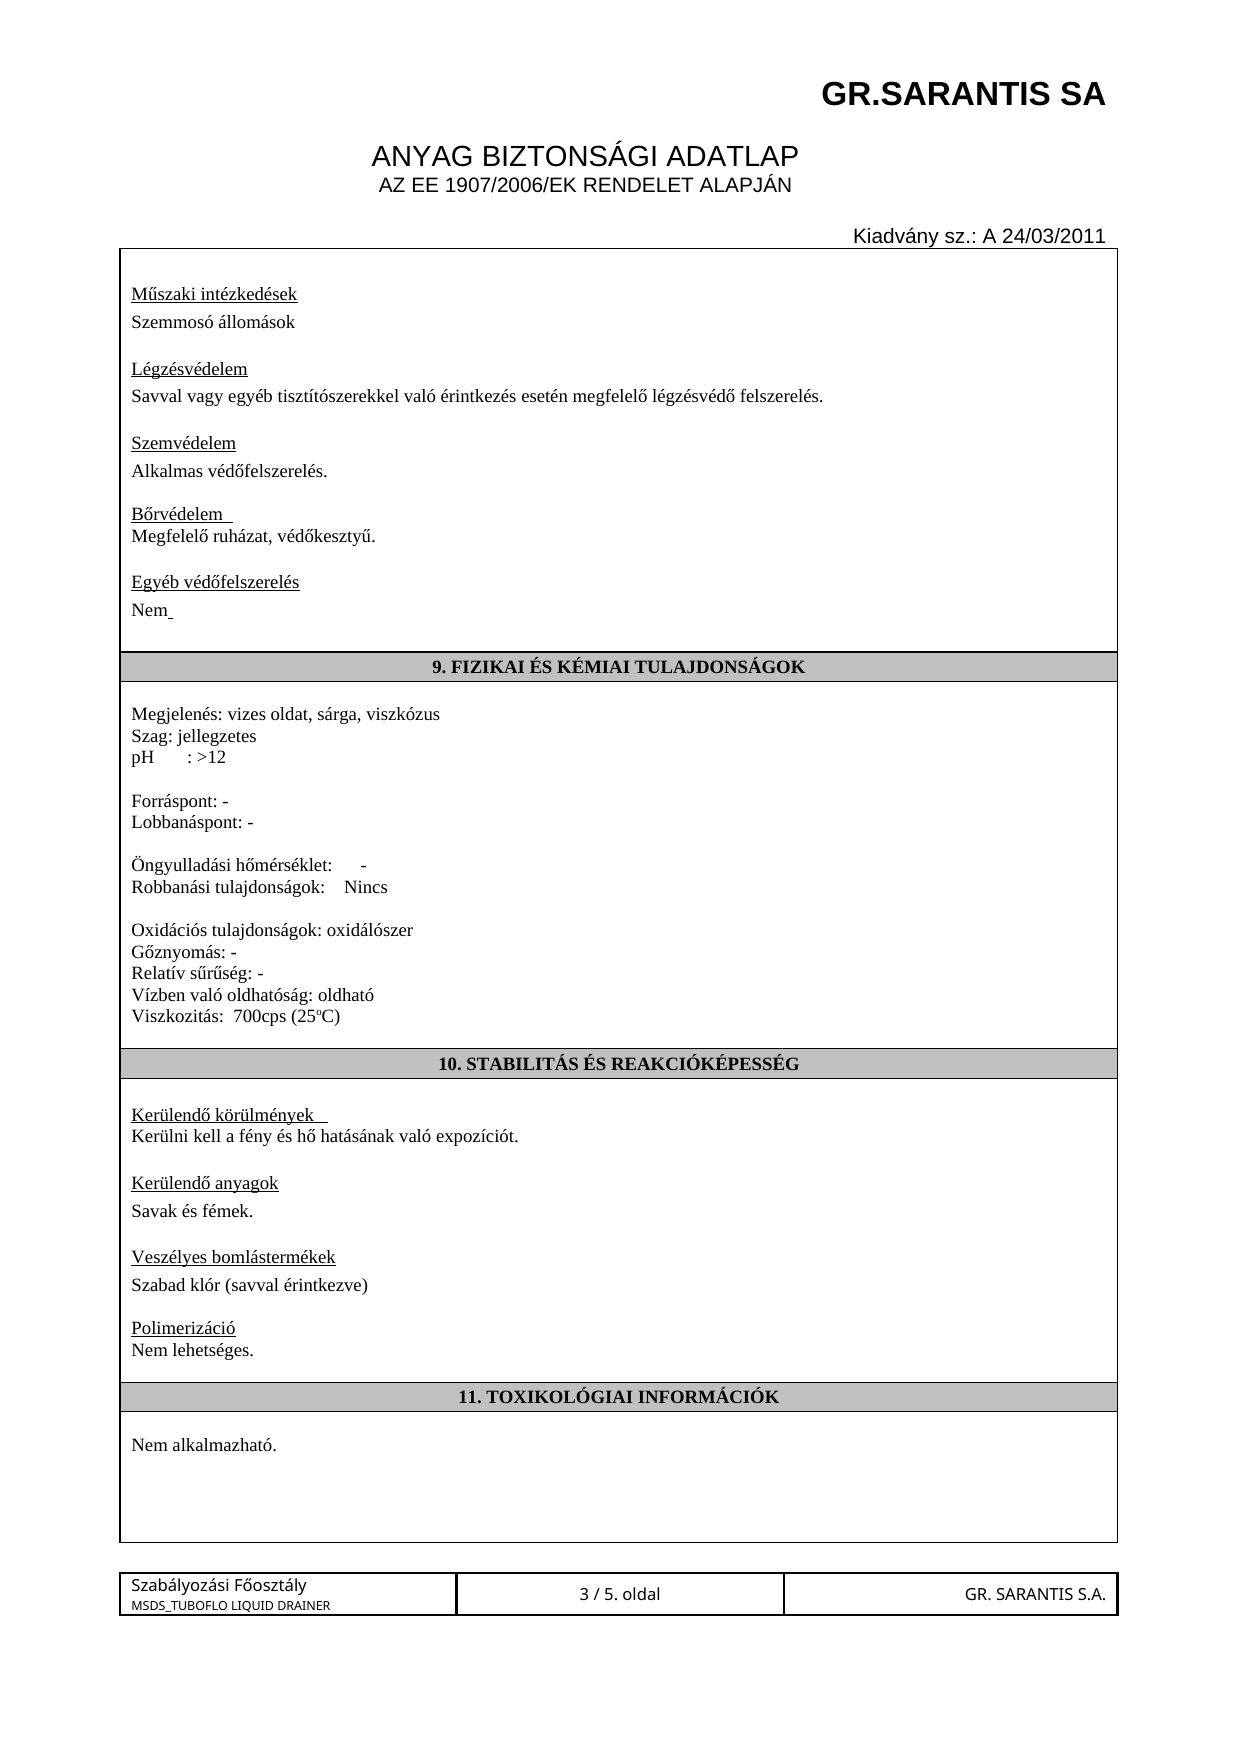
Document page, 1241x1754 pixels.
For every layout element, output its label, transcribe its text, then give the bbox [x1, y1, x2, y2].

table_cell Megjelenés: vizes oldat, sárga, viszkózus Szag: jellegzetes pH : >12 Forráspont: - Lobbanáspont: - Öngyulladási hőmérséklet: - Robbanási tulajdonságok: Nincs Oxidációs tulajdonságok: oxidálószer Gőznyomás: - Relatív sűrűség: - Vízben való oldhatóság: oldható Viszkozitás: 700cps (25oC) [121, 682, 1117, 1048]
table_cell 11. ToxiKOLÓGIAI INFORMÁCIÓK [121, 1383, 1117, 1411]
table_cell Műszaki intézkedések Szemmosó állomások Légzésvédelem Savval vagy egyéb tisztítószerekkel való érintkezés esetén megfelelő légzésvédő felszerelés. Szemvédelem Alkalmas védőfelszerelés. Bőrvédelem Megfelelő ruházat, védőkesztyű. Egyéb védőfelszerelés Nem [121, 249, 1117, 651]
table_cell 9. FIZIKAI ÉS KÉMIAI TULAJDONSÁGOK [121, 653, 1117, 681]
table_cell 10. StabilitÁS ÉS REAKCIÓKÉPESSÉG [121, 1049, 1117, 1078]
table_cell Nem alkalmazható. [121, 1412, 1117, 1542]
table_cell Kerülendő körülmények Kerülni kell a fény és hő hatásának való expozíciót. Kerülendő anyagok Savak és fémek. Veszélyes bomlástermékek Szabad klór (savval érintkezve) Polimerizáció Nem lehetséges. [121, 1079, 1117, 1382]
